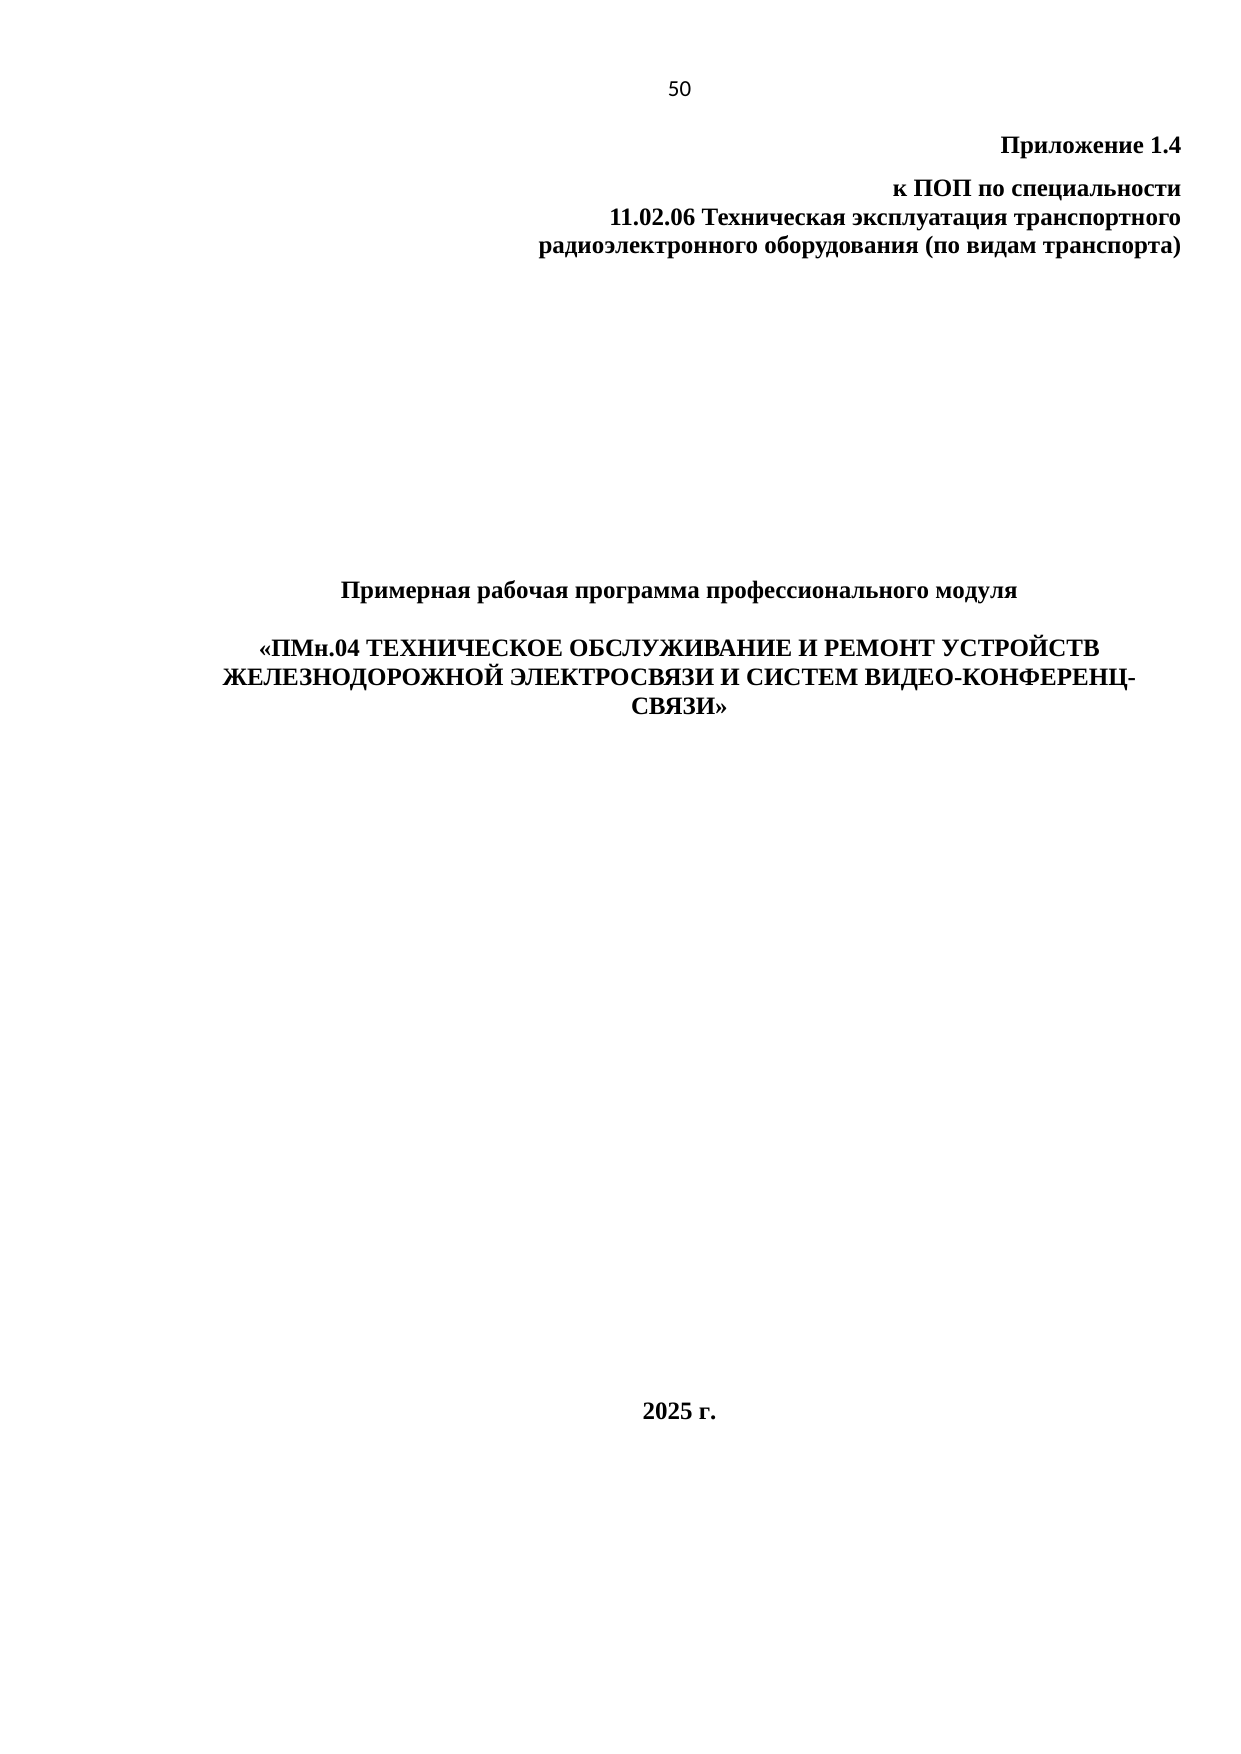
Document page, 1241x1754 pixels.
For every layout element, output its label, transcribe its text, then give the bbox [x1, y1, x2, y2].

text 11.02.06 Техническая эксплуатация транспортного [177, 202, 1181, 231]
text к ПОП по специальности [177, 173, 1181, 202]
text Примерная рабочая программа профессионального модуля [177, 576, 1181, 604]
subtitle «ПМн.04 ТЕХНИЧЕСКОЕ ОБСЛУЖИВАНИЕ И РЕМОНТ УСТРОЙСТВ ЖЕЛЕЗНОДОРОЖНОЙ ЭЛЕКТРОСВЯЗИ И СИСТЕМ ВИДЕО-КОНФЕРЕНЦ-СВЯЗИ» [177, 633, 1181, 720]
text Приложение 1.4 [177, 130, 1181, 159]
text радиоэлектронного оборудования (по видам транспорта) [177, 231, 1181, 259]
text 2025 г. [177, 1396, 1181, 1424]
